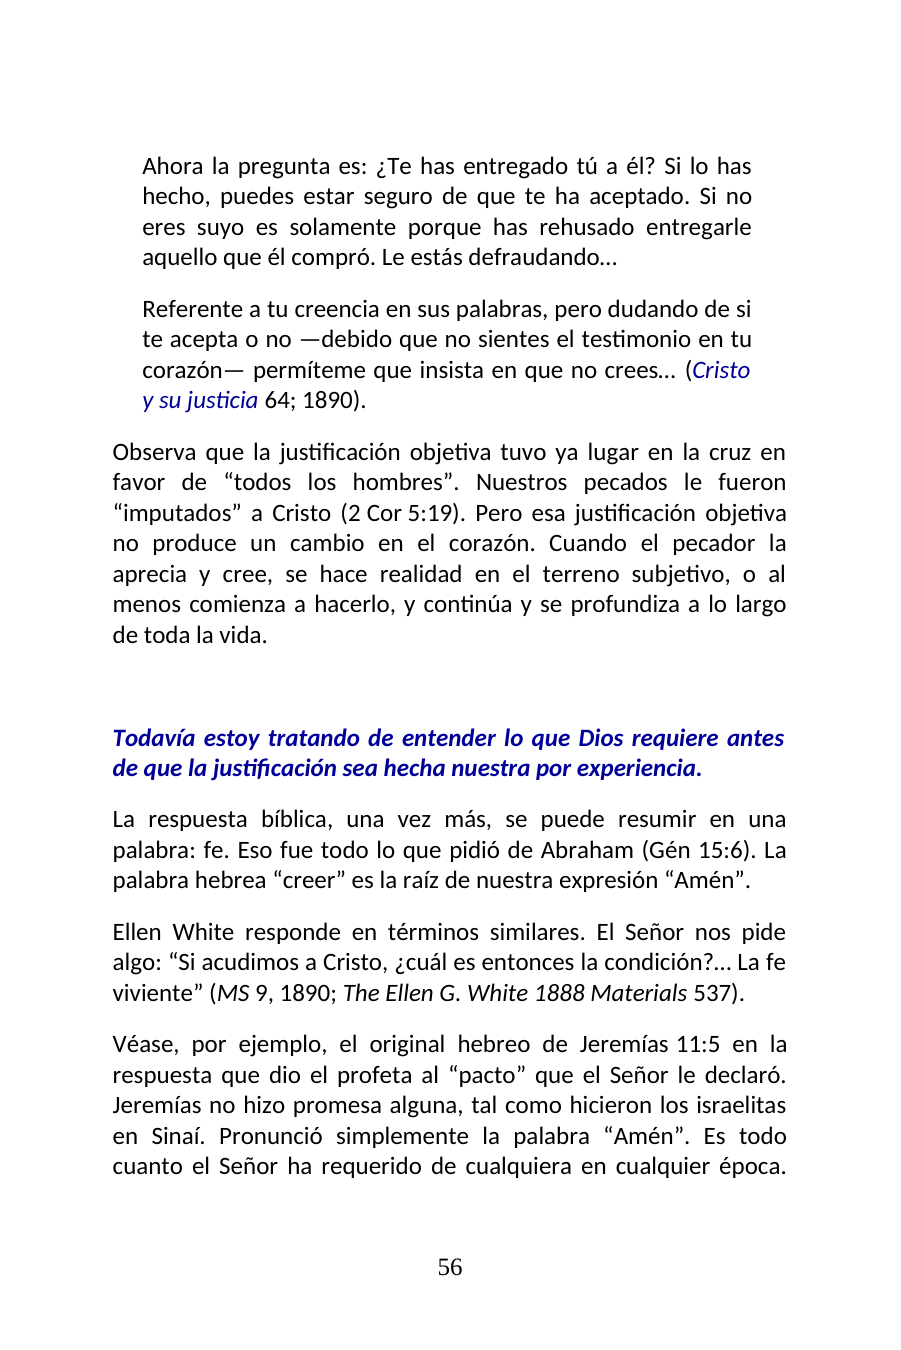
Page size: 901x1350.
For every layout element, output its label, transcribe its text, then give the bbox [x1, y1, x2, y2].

text Referente a tu creencia en sus palabras, pero dudando de si te acepta o no —debido que no sientes el testimonio en tu corazón— permíteme que insista en que no crees… (Cristo y su justicia 64; 1890). [142, 293, 753, 415]
text Todavía estoy tratando de entender lo que Dios requiere antes de que la justificación sea hecha nuestra por experiencia. [112, 722, 788, 783]
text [142, 150, 753, 272]
text La respuesta bíblica, una vez más, se puede resumir en una palabra: fe. Eso fue todo lo que pidió de Abraham (Gén 15:6). La palabra hebrea “creer” es la raíz de nuestra expresión “Amén”. [112, 803, 788, 895]
text Observa que la justificación objetiva tuvo ya lugar en la cruz en favor de “todos los hombres”. Nuestros pecados le fueron “imputados” a Cristo (2 Cor 5:19). Pero esa justificación objetiva no produce un cambio en el corazón. Cuando el pecador la aprecia y cree, se hace realidad en el terreno subjetivo, o al menos comienza a hacerlo, y continúa y se profundiza a lo largo de toda la vida. [112, 436, 788, 649]
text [112, 1028, 788, 1181]
text Ellen White responde en términos similares. El Señor nos pide algo: “Si acudimos a Cristo, ¿cuál es entonces la condición?… La fe viviente” (MS 9, 1890; The Ellen G. White 1888 Materials 537). [112, 916, 788, 1007]
